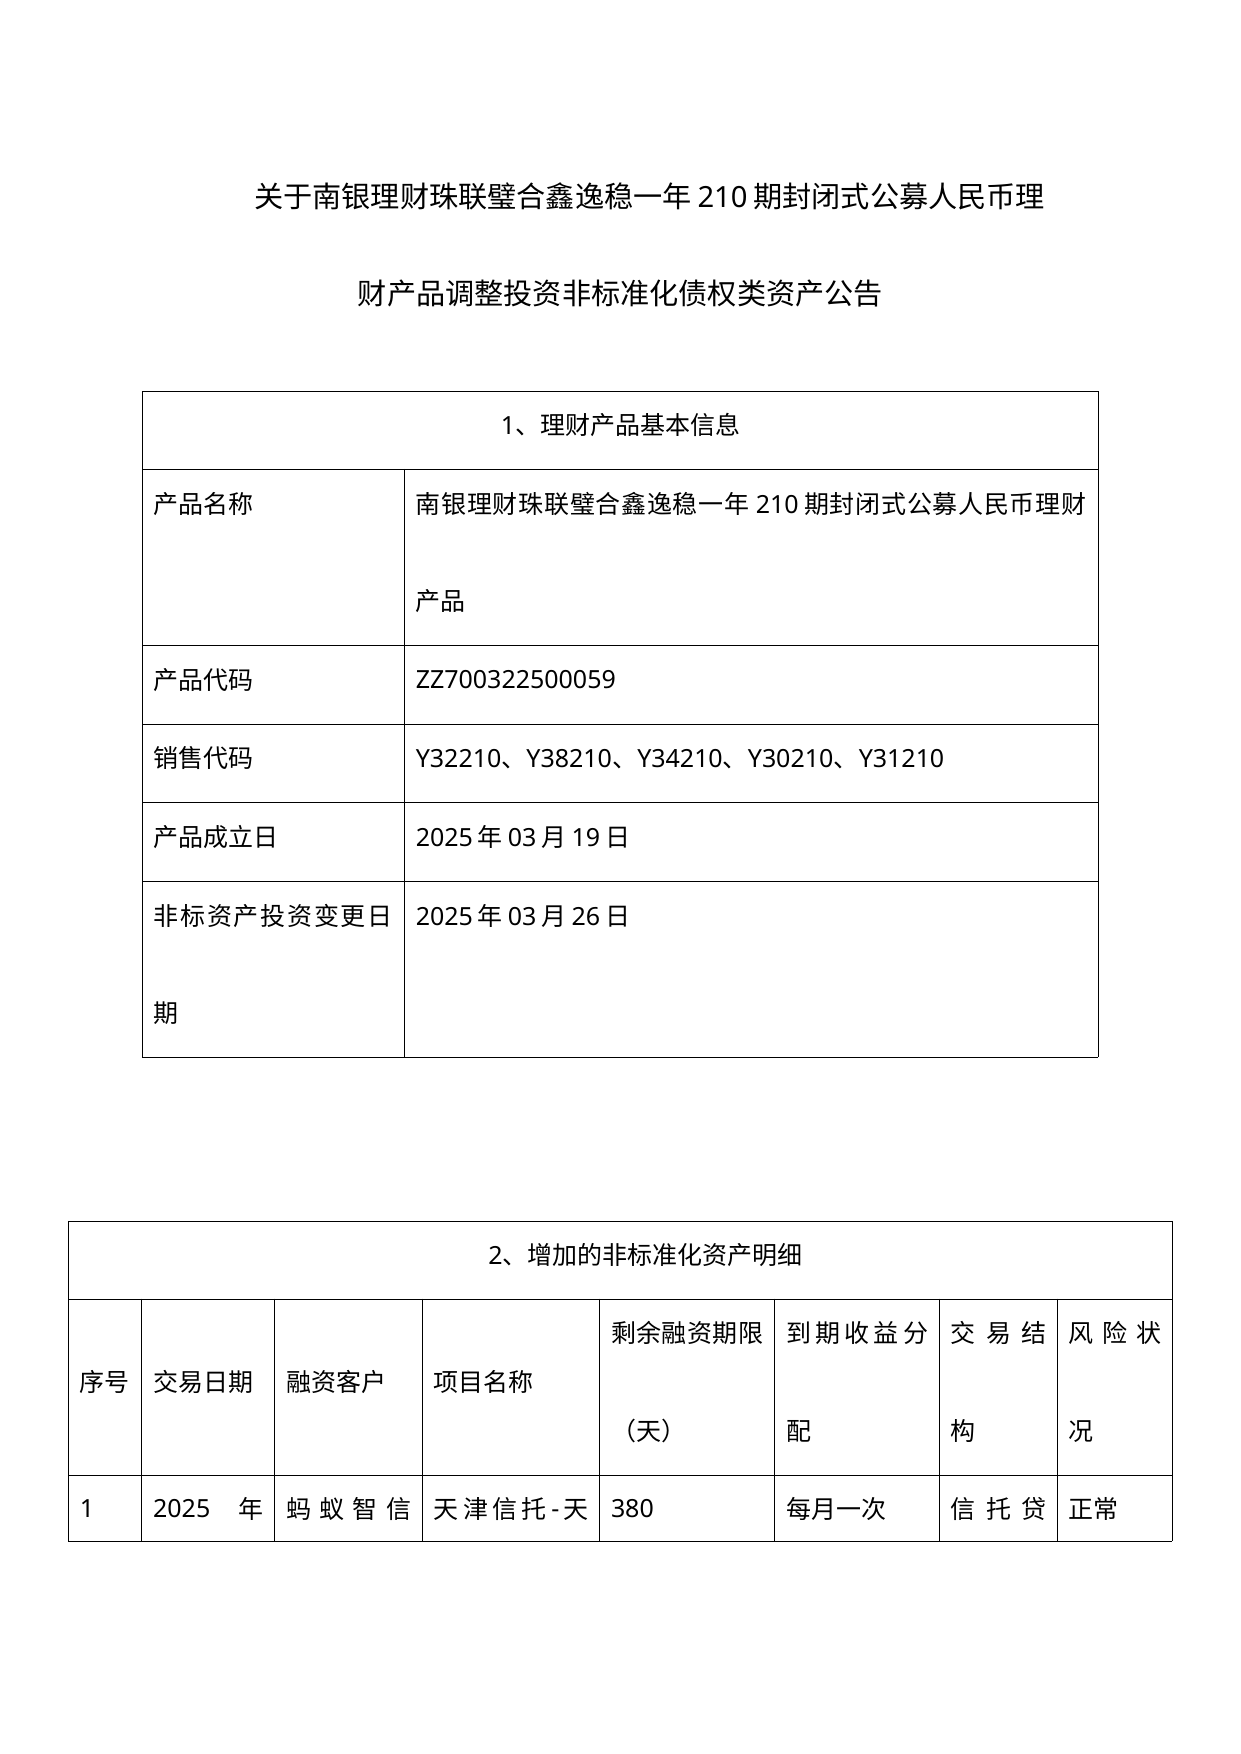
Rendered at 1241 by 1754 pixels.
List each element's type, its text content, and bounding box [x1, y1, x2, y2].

table_cell 剩余融资期限（天） [600, 1300, 774, 1474]
table_cell 序号 [69, 1300, 141, 1474]
table_cell 蚂蚁智信（杭州）信息技术有限公司 [275, 1476, 422, 1541]
table_cell 380 [600, 1476, 774, 1541]
table_cell 融资客户 [275, 1300, 422, 1474]
table_cell ZZ700322500059 [405, 646, 1098, 723]
table_cell 信托贷款 [940, 1476, 1057, 1541]
table_cell 到期收益分配 [775, 1300, 939, 1474]
table_cell 非标资产投资变更日期 [143, 882, 404, 1057]
table_cell 交易结构 [940, 1300, 1057, 1474]
table_cell 正常 [1058, 1476, 1172, 1541]
table_cell 销售代码 [143, 725, 404, 802]
table_cell 产品名称 [143, 470, 404, 645]
table_cell 交易日期 [142, 1300, 274, 1474]
table_header 2、增加的非标准化资产明细 [69, 1222, 1172, 1298]
table_cell 2025年03月26日 [142, 1476, 274, 1541]
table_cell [423, 1476, 599, 1541]
table_cell 产品代码 [143, 646, 404, 723]
table_header 1、理财产品基本信息 [143, 392, 1098, 469]
table_cell 项目名称 [423, 1300, 599, 1474]
table_cell 1 [69, 1476, 141, 1541]
table_cell 2025年03月19日 [405, 803, 1098, 881]
table_cell 2025年03月26日 [405, 882, 1098, 1057]
table_cell Y32210、Y38210、Y34210、Y30210、Y31210 [405, 725, 1098, 802]
text 关于南银理财珠联璧合鑫逸稳一年210期封闭式公募人民币理财产品调整投资非标准化债权类资产公告 [187, 162, 1053, 324]
table_cell 产品成立日 [143, 803, 404, 881]
table_cell 南银理财珠联璧合鑫逸稳一年210期封闭式公募人民币理财产品 [405, 470, 1098, 645]
table_cell 每月一次 [775, 1476, 939, 1541]
table_cell 风险状况 [1058, 1300, 1172, 1474]
